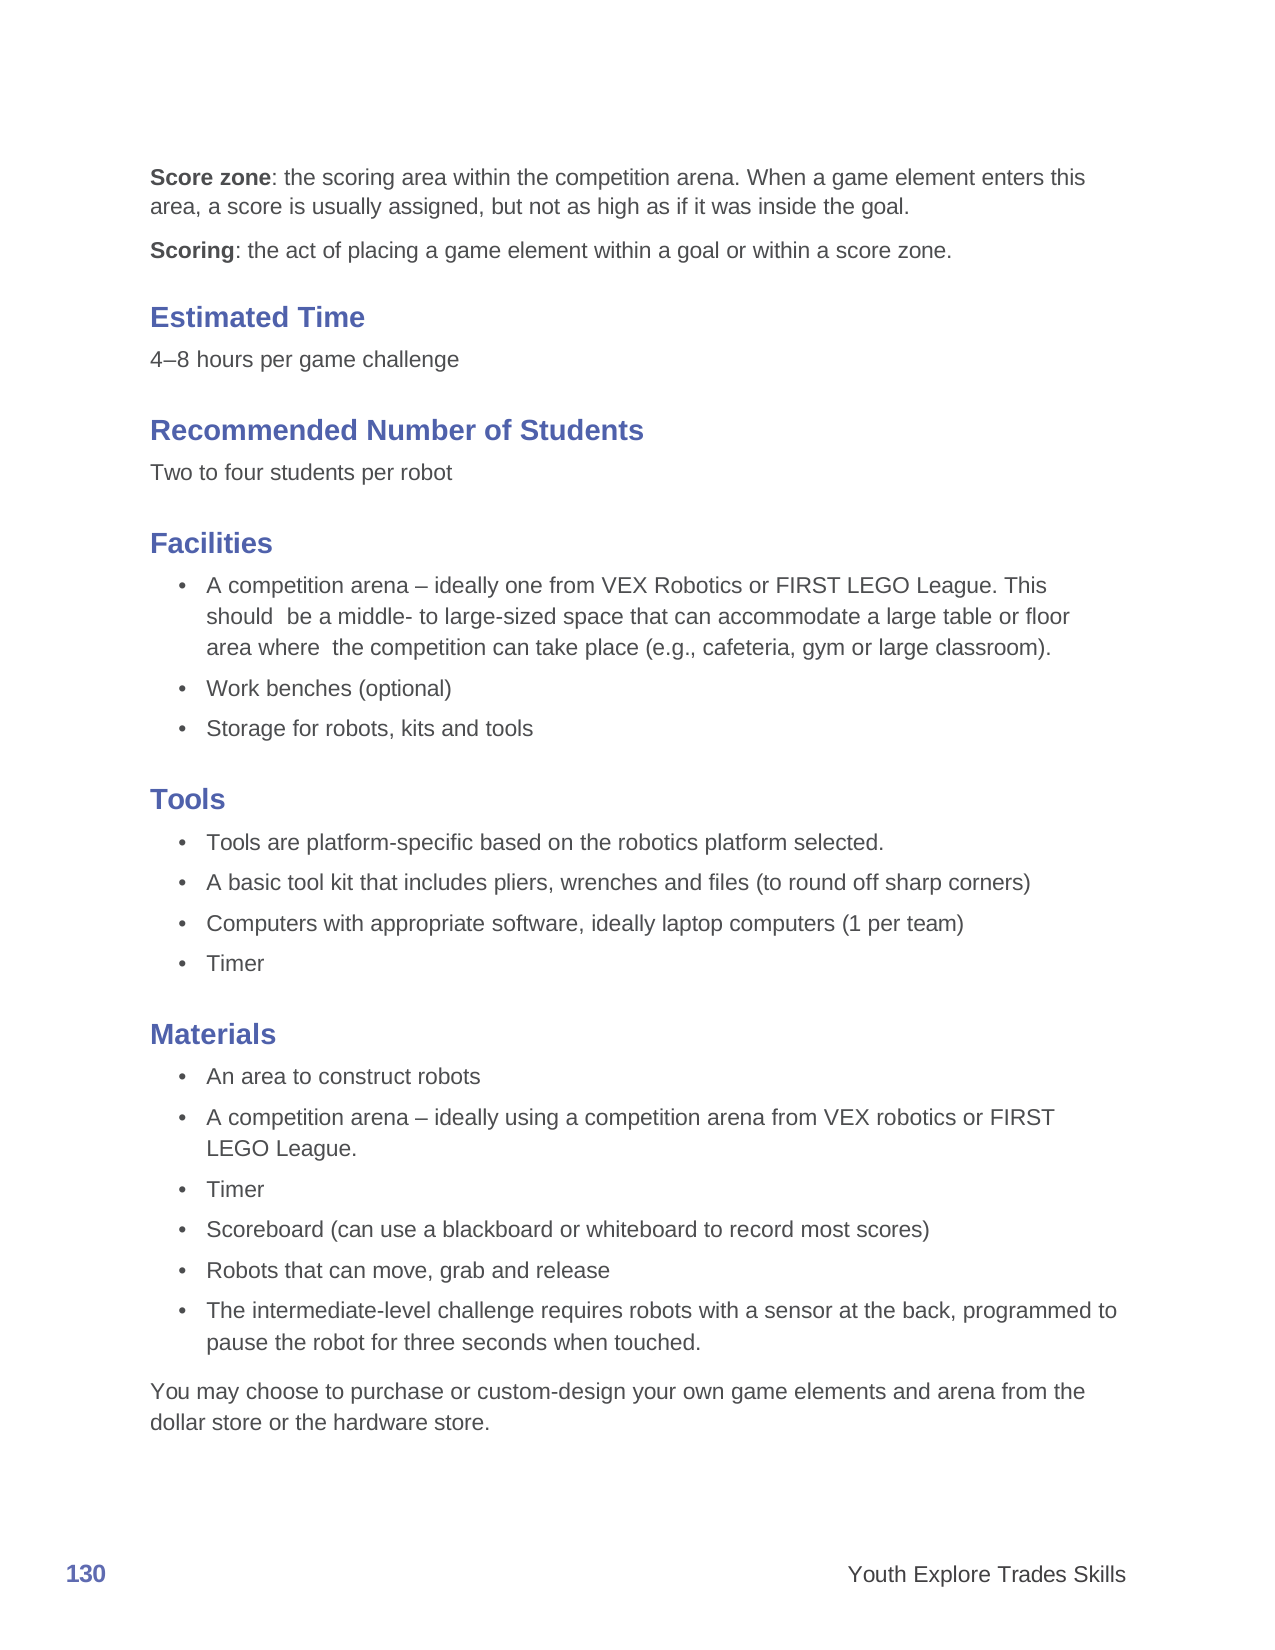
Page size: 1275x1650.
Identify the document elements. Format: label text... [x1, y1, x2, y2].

subtitle Materials [150, 1017, 1183, 1050]
list Tools are platform-specific based on the robotics platform selected. [178, 828, 1183, 855]
list A competition arena – ideally using a competition arena from VEX robotics or FIRST LEGO League. [178, 1104, 1058, 1161]
text You may choose to purchase or custom-design your own game elements and arena from the dollar store or the hardware store. [150, 1378, 1119, 1436]
list Robots that can move, grab and release [178, 1257, 1183, 1283]
subtitle Tools [150, 782, 1183, 816]
list Computers with appropriate software, ideally laptop computers (1 per team) [178, 910, 1183, 936]
list A competition arena – ideally one from VEX Robotics or FIRST LEGO League. This should be a middle- to large-sized space that can accommodate a large table or floor area where the competition can take place (e.g., cafeteria, gym or large classroom). [178, 572, 1119, 661]
list Scoreboard (can use a blackboard or whiteboard to record most scores) [178, 1216, 1183, 1242]
text Scoring: the act of placing a game element within a goal or within a score zone. [150, 237, 1183, 263]
list Work benches (optional) [178, 675, 1183, 701]
list Timer [178, 1176, 1183, 1202]
list Timer [178, 950, 1183, 977]
text Score zone: the scoring area within the competition arena. When a game element enters this area, a score is usually assigned, but not as high as if it was inside the goal. [150, 164, 1119, 219]
text 4–8 hours per game challenge [150, 346, 1183, 372]
list An area to construct robots [178, 1063, 1183, 1090]
text Two to four students per robot [150, 459, 1183, 486]
list Storage for robots, kits and tools [178, 715, 1183, 742]
subtitle Estimated Time [150, 300, 1183, 333]
list A basic tool kit that includes pliers, wrenches and files (to round off sharp corners) [178, 869, 1183, 895]
subtitle Facilities [150, 526, 1183, 559]
subtitle Recommended Number of Students [150, 413, 1183, 446]
list The intermediate-level challenge requires robots with a sensor at the back, programmed to pause the robot for three seconds when touched. [178, 1297, 1119, 1355]
